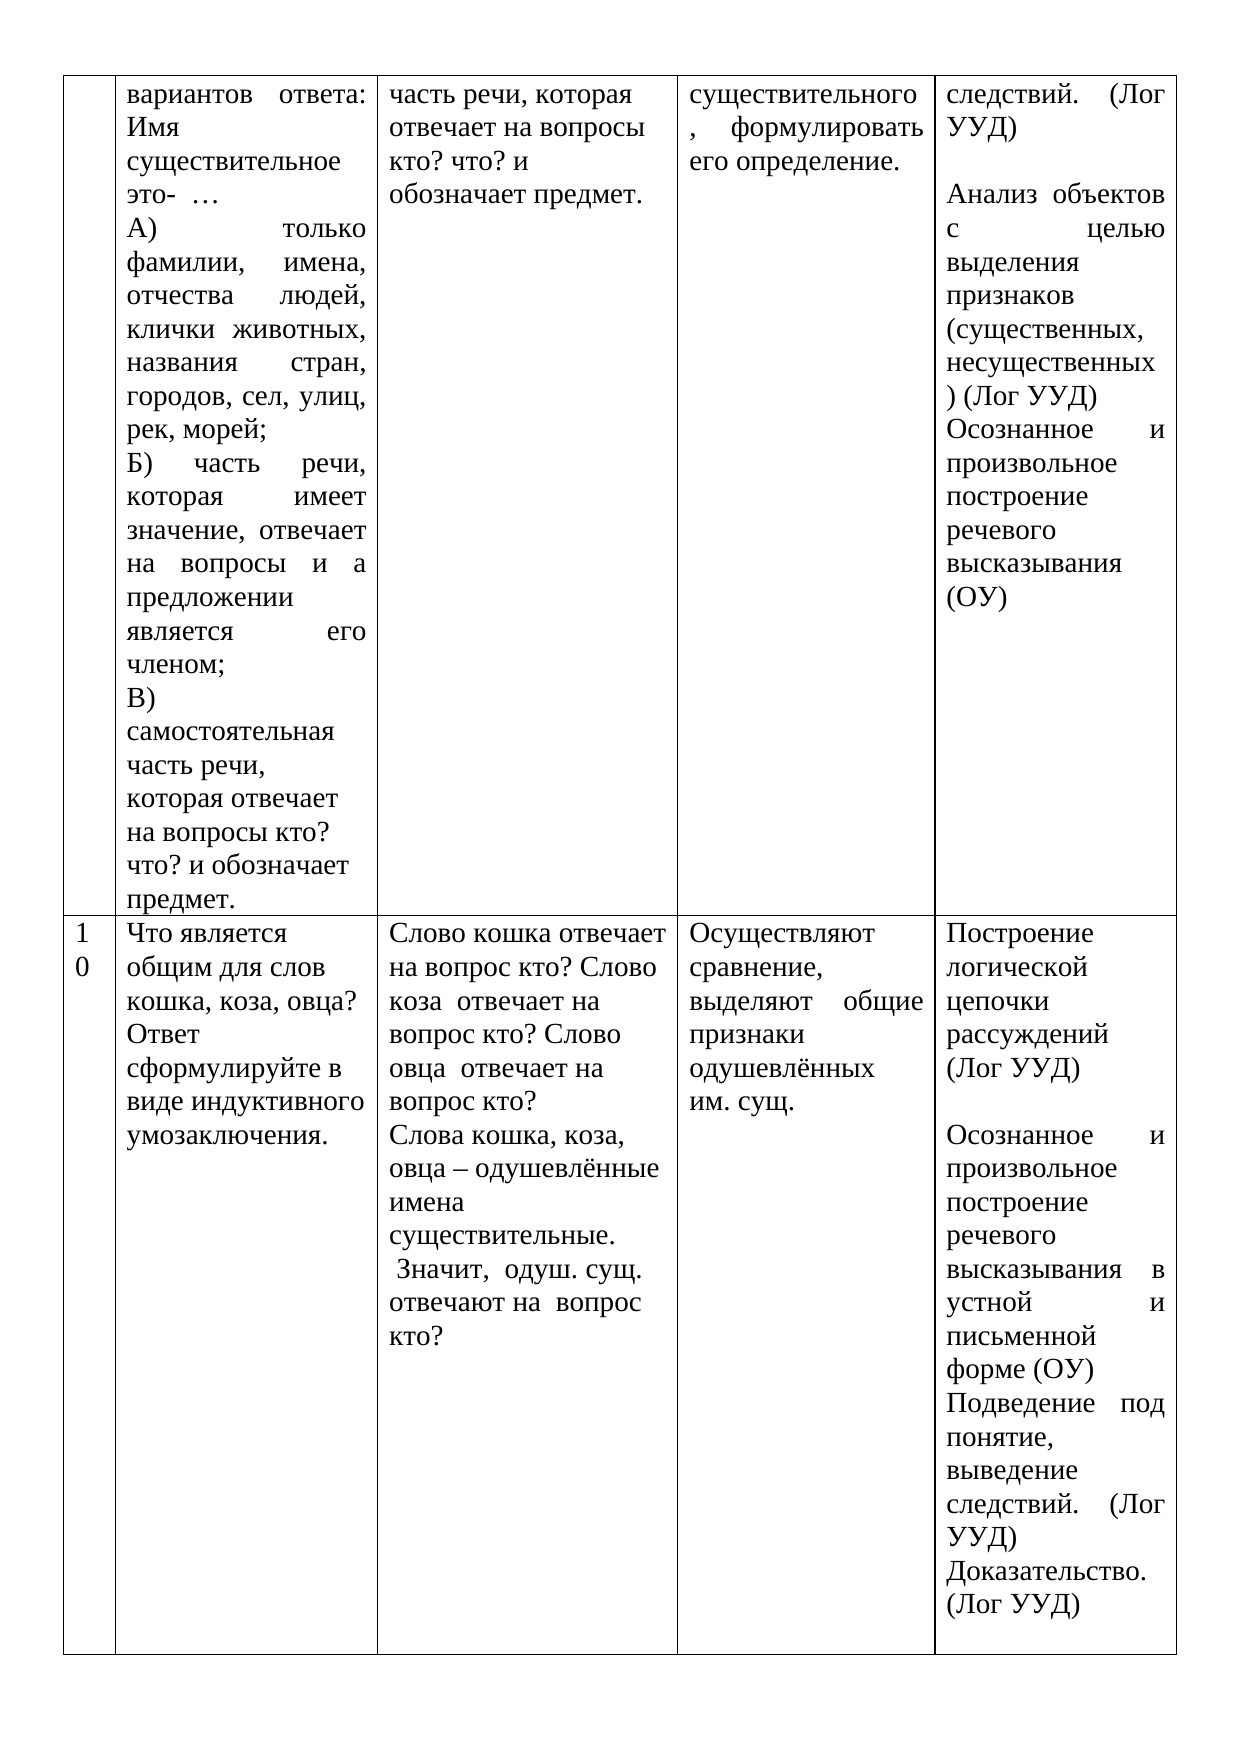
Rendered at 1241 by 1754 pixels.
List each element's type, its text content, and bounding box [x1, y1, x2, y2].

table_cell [116, 916, 377, 1653]
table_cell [936, 76, 1176, 914]
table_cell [378, 76, 677, 914]
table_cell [936, 916, 1176, 1653]
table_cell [678, 916, 934, 1653]
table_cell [378, 916, 677, 1653]
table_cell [678, 76, 934, 914]
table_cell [116, 76, 377, 914]
table_cell 10 [64, 916, 115, 1653]
table_cell 9. [64, 76, 115, 914]
